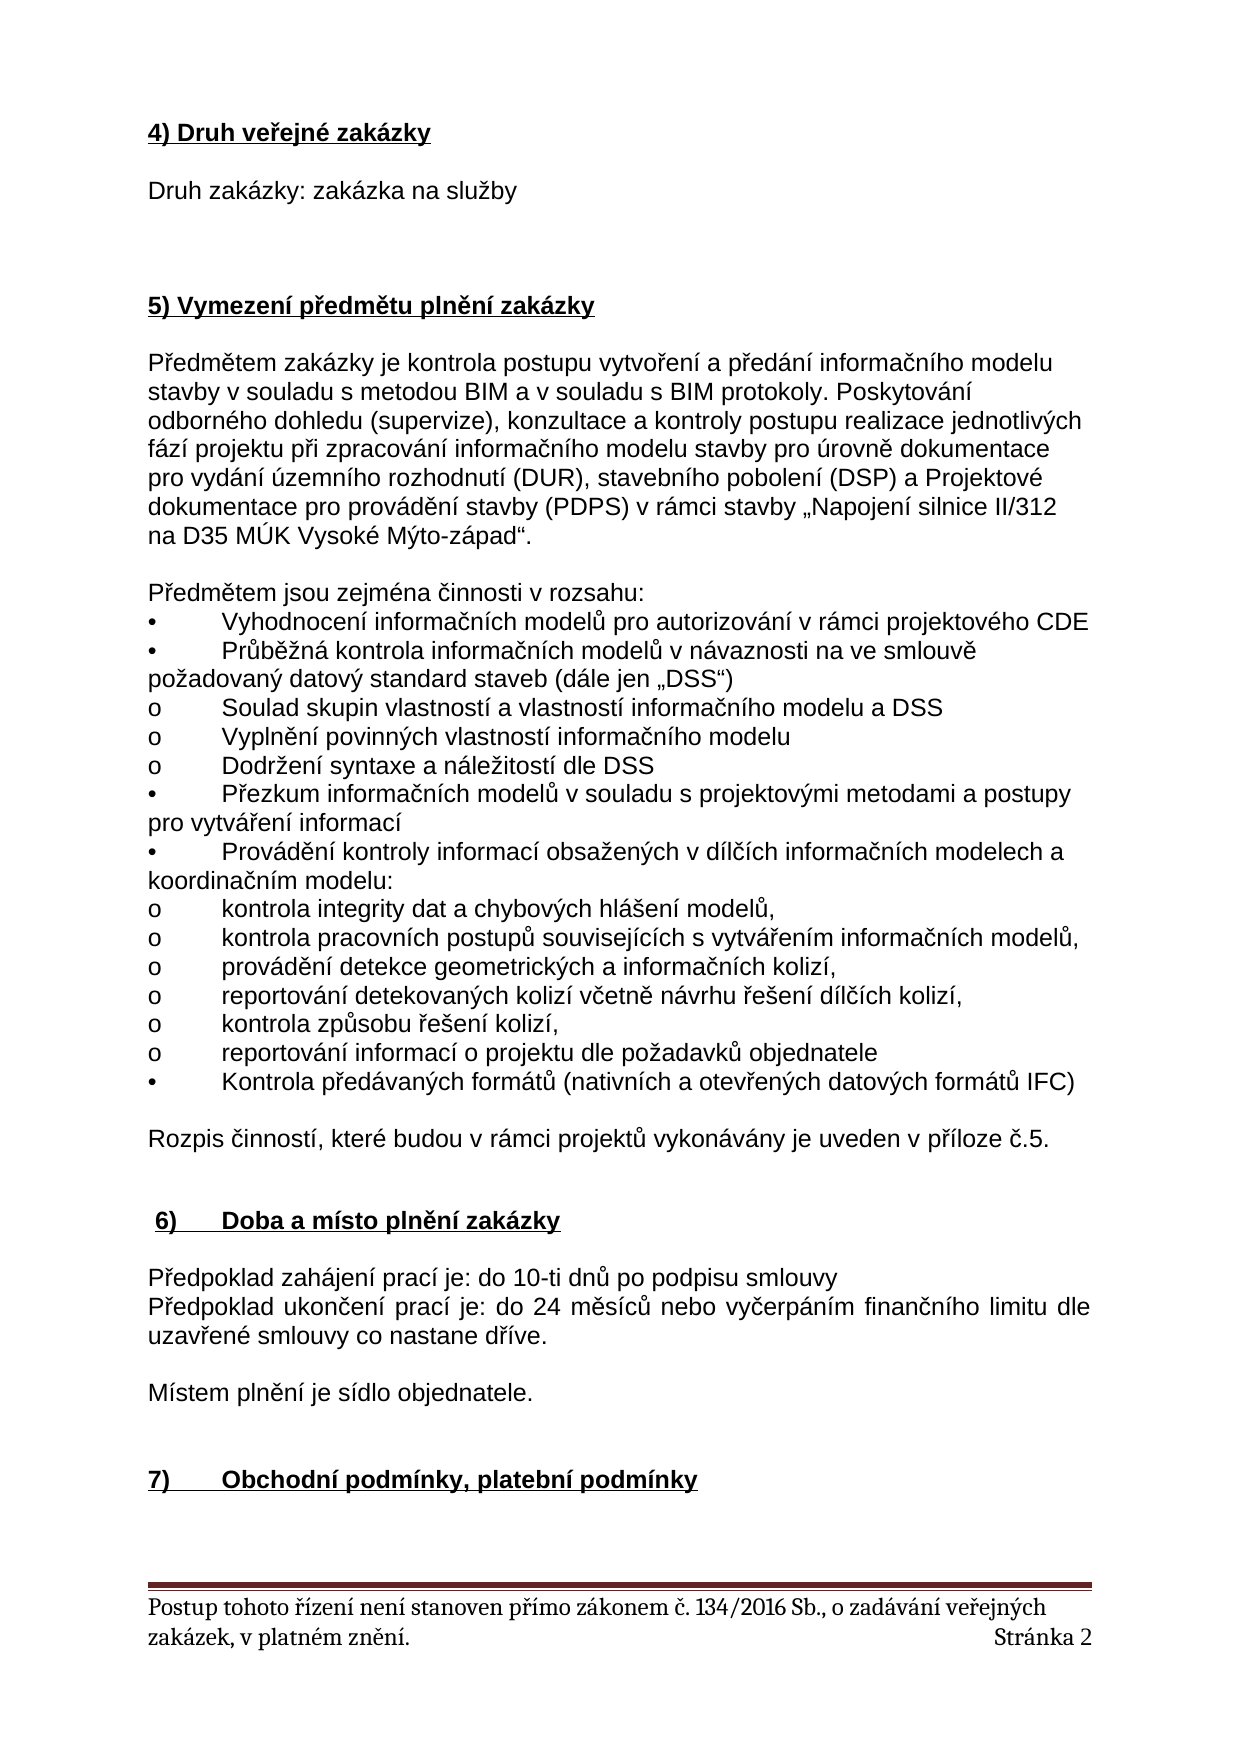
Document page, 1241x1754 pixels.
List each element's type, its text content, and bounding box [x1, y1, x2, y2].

text • Vyhodnocení informačních modelů pro autorizování v rámci projektového CDE [148, 607, 1092, 636]
text Předmětem zakázky je kontrola postupu vytvoření a předání informačního modelu stavby v souladu s metodou BIM a v souladu s BIM protokoly. Poskytování odborného dohledu (supervize), konzultace a kontroly postupu realizace jednotlivých fází projektu při zpracování informačního modelu stavby pro úrovně dokumentace pro vydání územního rozhodnutí (DUR), stavebního pobolení (DSP) a Projektové dokumentace pro provádění stavby (PDPS) v rámci stavby „Napojení silnice II/312 na D35 MÚK Vysoké Mýto-západ“. [148, 348, 1092, 549]
text o reportování detekovaných kolizí včetně návrhu řešení dílčích kolizí, [148, 981, 1092, 1009]
text • Průběžná kontrola informačních modelů v návaznosti na ve smlouvě požadovaný datový standard staveb (dále jen „DSS“) [148, 636, 1092, 693]
text Předpoklad zahájení prací je: do 10-ti dnů po podpisu smlouvy [148, 1263, 1092, 1292]
text 5) Vymezení předmětu plnění zakázky [148, 291, 1092, 319]
text • Provádění kontroly informací obsažených v dílčích informačních modelech a koordinačním modelu: [148, 837, 1092, 894]
text • Přezkum informačních modelů v souladu s projektovými metodami a postupy pro vytváření informací [148, 779, 1092, 837]
text 7) Obchodní podmínky, platební podmínky [148, 1465, 1092, 1493]
text • Kontrola předávaných formátů (nativních a otevřených datových formátů IFC) [148, 1067, 1092, 1096]
text Předmětem jsou zejména činnosti v rozsahu: [148, 578, 1092, 607]
text 4) Druh veřejné zakázky [148, 118, 1092, 147]
text o provádění detekce geometrických a informačních kolizí, [148, 952, 1092, 981]
text o Soulad skupin vlastností a vlastností informačního modelu a DSS [148, 693, 1092, 722]
text Místem plnění je sídlo objednatele. [148, 1378, 1092, 1407]
text o reportování informací o projektu dle požadavků objednatele [148, 1038, 1092, 1067]
text o kontrola způsobu řešení kolizí, [148, 1009, 1092, 1038]
text o Vyplnění povinných vlastností informačního modelu [148, 722, 1092, 751]
text o Dodržení syntaxe a náležitostí dle DSS [148, 751, 1092, 779]
text Rozpis činností, které budou v rámci projektů vykonávány je uveden v příloze č.5. [148, 1124, 1092, 1153]
text 6) Doba a místo plnění zakázky [148, 1206, 1092, 1235]
text o kontrola pracovních postupů souvisejících s vytvářením informačních modelů, [148, 923, 1092, 952]
text o kontrola integrity dat a chybových hlášení modelů, [148, 894, 1092, 923]
text Druh zakázky: zakázka na služby [148, 176, 1092, 204]
text Předpoklad ukončení prací je: do 24 měsíců nebo vyčerpáním finančního limitu dle uzavřené smlouvy co nastane dříve. [148, 1292, 1092, 1350]
